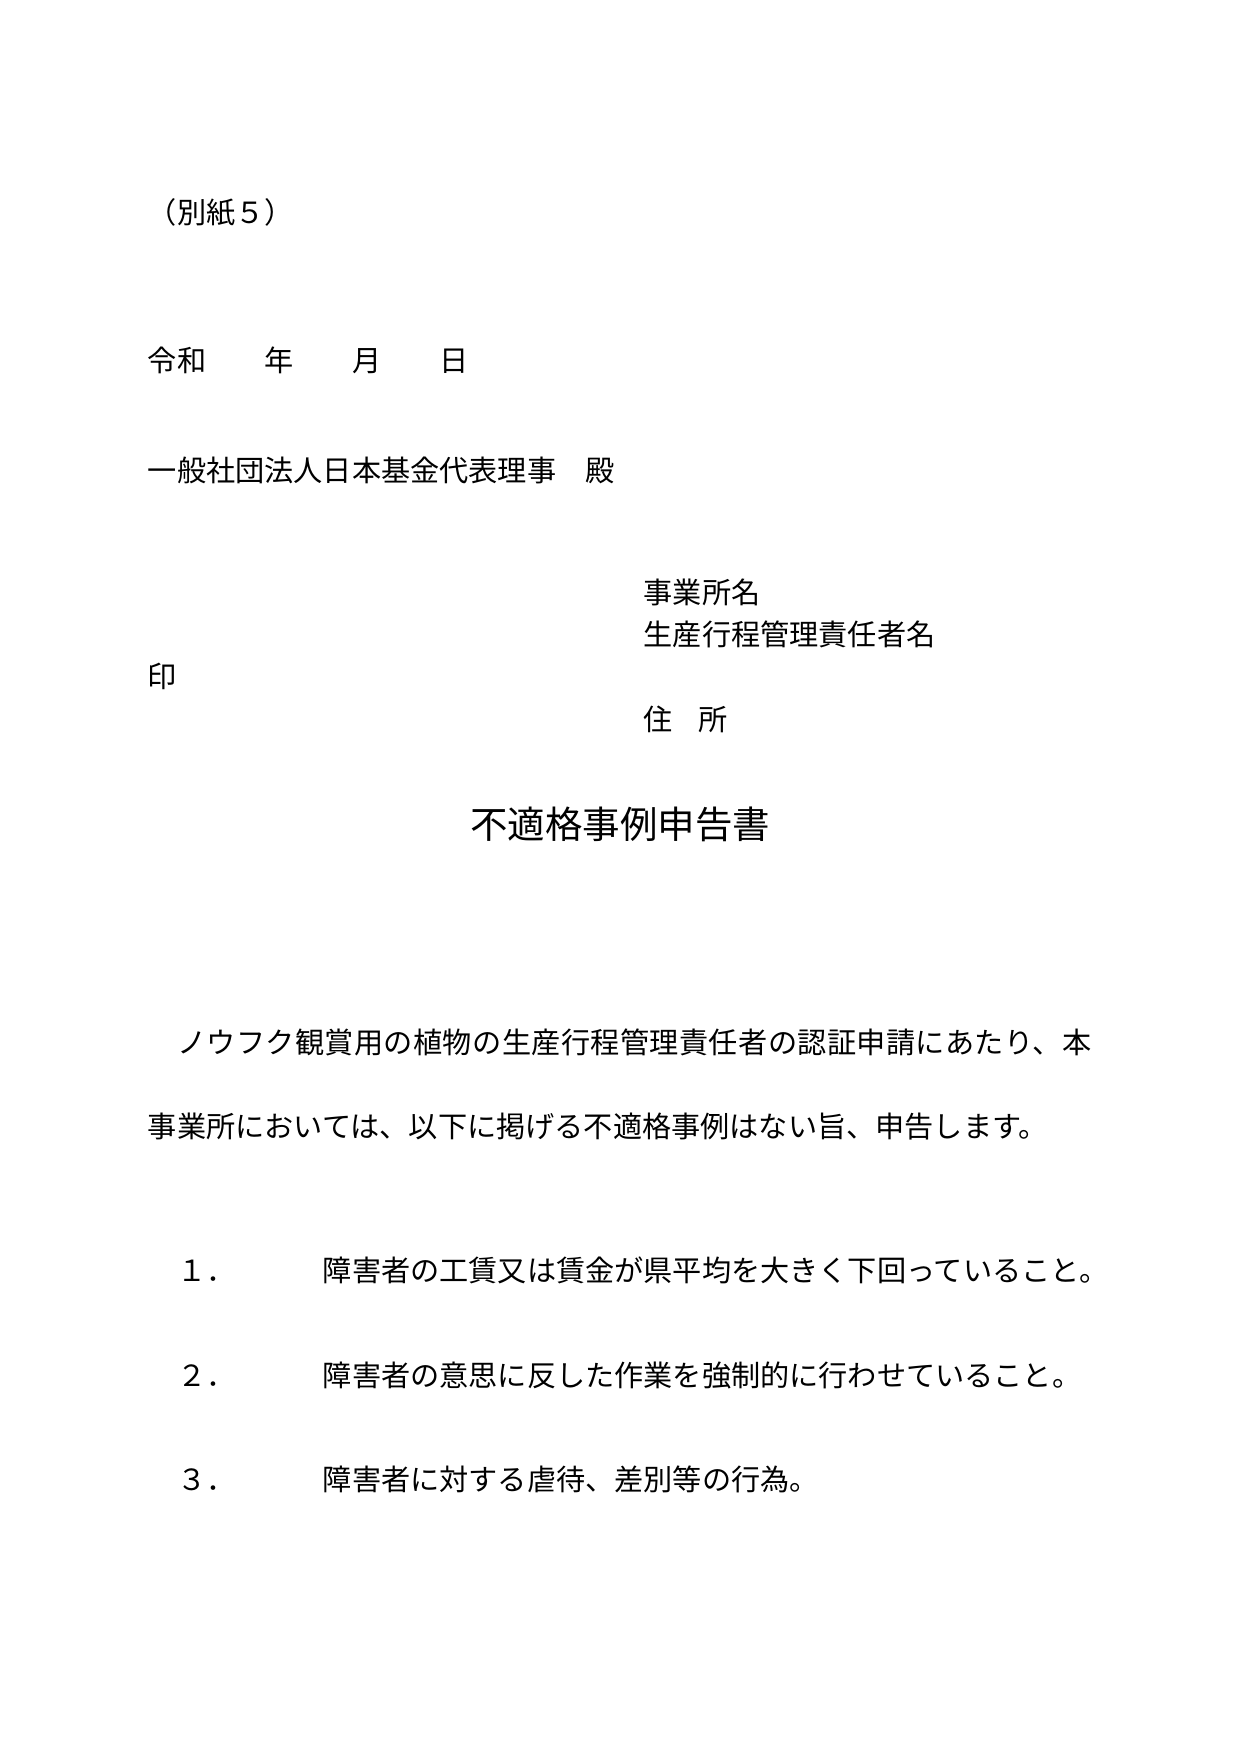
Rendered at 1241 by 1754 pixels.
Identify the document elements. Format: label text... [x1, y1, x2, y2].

list 障害者に対する虐待、差別等の行為。 [177, 1436, 1092, 1520]
text 住 所 [148, 696, 1092, 738]
list 障害者の意思に反した作業を強制的に行わせていること。 [177, 1332, 1092, 1415]
text 不適格事例申告書 [148, 780, 1092, 863]
text 事業所名 [148, 569, 1092, 611]
text ノウフク観賞用の植物の生産行程管理責任者の認証申請にあたり、本事業所においては、以下に掲げる不適格事例はない旨、申告します。 [148, 999, 1092, 1166]
text 生産行程管理責任者名 印 [148, 611, 1092, 696]
text 一般社団法人日本基金代表理事 殿 [148, 447, 1092, 490]
text 令和 年 月 日 [148, 297, 1092, 379]
text （別紙５） [148, 169, 1092, 252]
list 障害者の工賃又は賃金が県平均を大きく下回っていること。 [177, 1227, 1092, 1311]
